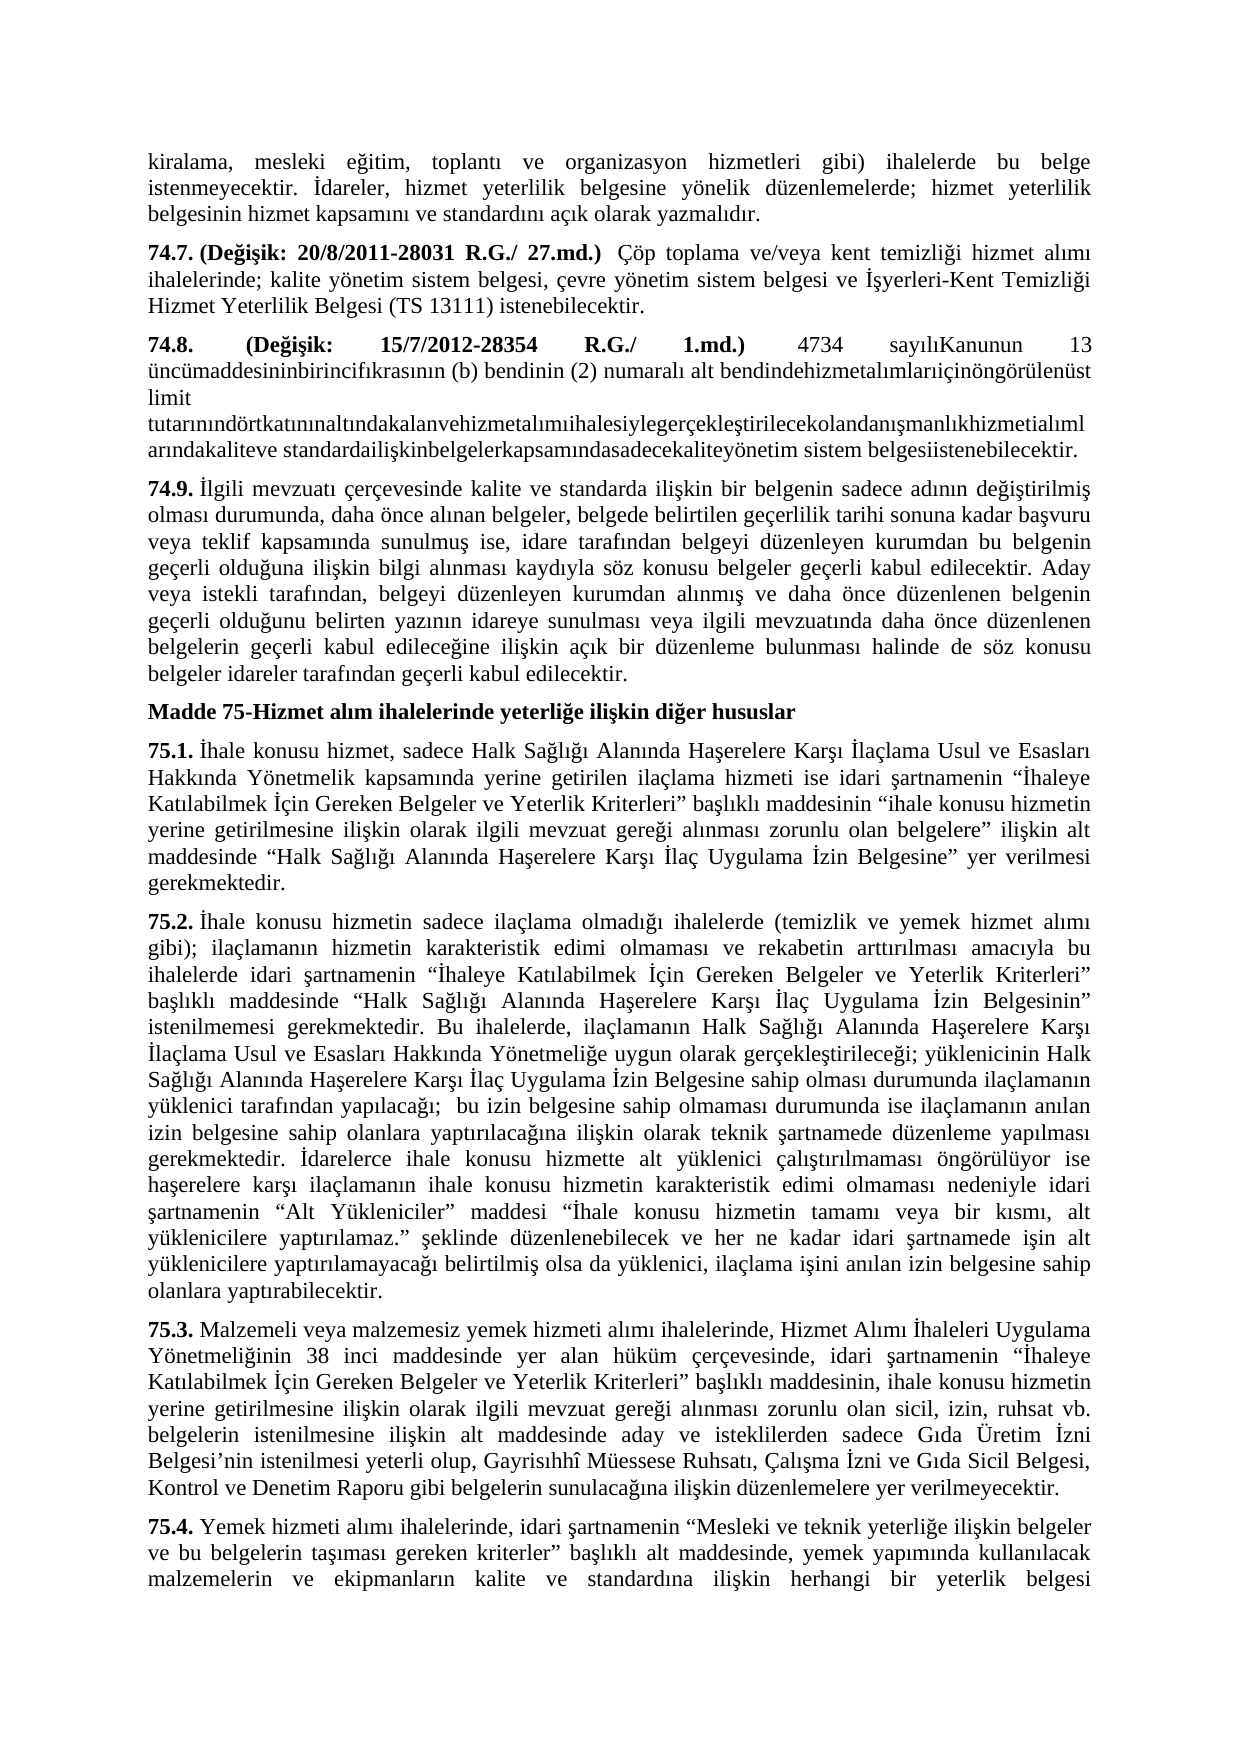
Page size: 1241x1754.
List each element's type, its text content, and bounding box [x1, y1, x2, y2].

text Madde 75-Hizmet alım ihalelerinde yeterliğe ilişkin diğer hususlar [148, 698, 1092, 725]
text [148, 148, 1092, 227]
text 74.8. (Değişik: 15/7/2012-28354 R.G./ 1.md.) 4734 sayılıKanunun 13 üncümaddesininbirincifıkrasının (b) bendinin (2) numaralı alt bendindehizmetalımlarıiçinöngörülenüst limit tutarınındörtkatınınaltındakalanvehizmetalımıihalesiylegerçekleştirilecekolandanışmanlıkhizmetialımlarındakaliteve standardailişkinbelgelerkapsamındasadecekaliteyönetim sistem belgesiistenebilecektir. [148, 331, 1092, 463]
text 74.7. (Değişik: 20/8/2011-28031 R.G./ 27.md.) Çöp toplama ve/veya kent temizliği hizmet alımı ihalelerinde; kalite yönetim sistem belgesi, çevre yönetim sistem belgesi ve İşyerleri-Kent Temizliği Hizmet Yeterlilik Belgesi (TS 13111) istenebilecektir. [148, 239, 1092, 318]
text 74.9. İlgili mevzuatı çerçevesinde kalite ve standarda ilişkin bir belgenin sadece adının değiştirilmiş olması durumunda, daha önce alınan belgeler, belgede belirtilen geçerlilik tarihi sonuna kadar başvuru veya teklif kapsamında sunulmuş ise, idare tarafından belgeyi düzenleyen kurumdan bu belgenin geçerli olduğuna ilişkin bilgi alınması kaydıyla söz konusu belgeler geçerli kabul edilecektir. Aday veya istekli tarafından, belgeyi düzenleyen kurumdan alınmış ve daha önce düzenlenen belgenin geçerli olduğunu belirten yazının idareye sunulması veya ilgili mevzuatında daha önce düzenlenen belgelerin geçerli kabul edileceğine ilişkin açık bir düzenleme bulunması halinde de söz konusu belgeler idareler tarafından geçerli kabul edilecektir. [148, 475, 1092, 686]
text 75.1. İhale konusu hizmet, sadece Halk Sağlığı Alanında Haşerelere Karşı İlaçlama Usul ve Esasları Hakkında Yönetmelik kapsamında yerine getirilen ilaçlama hizmeti ise idari şartnamenin “İhaleye Katılabilmek İçin Gereken Belgeler ve Yeterlik Kriterleri” başlıklı maddesinin “ihale konusu hizmetin yerine getirilmesine ilişkin olarak ilgili mevzuat gereği alınması zorunlu olan belgelere” ilişkin alt maddesinde “Halk Sağlığı Alanında Haşerelere Karşı İlaç Uygulama İzin Belgesine” yer verilmesi gerekmektedir. [148, 737, 1092, 895]
text 75.3. Malzemeli veya malzemesiz yemek hizmeti alımı ihalelerinde, Hizmet Alımı İhaleleri Uygulama Yönetmeliğinin 38 inci maddesinde yer alan hüküm çerçevesinde, idari şartnamenin “İhaleye Katılabilmek İçin Gereken Belgeler ve Yeterlik Kriterleri” başlıklı maddesinin, ihale konusu hizmetin yerine getirilmesine ilişkin olarak ilgili mevzuat gereği alınması zorunlu olan sicil, izin, ruhsat vb. belgelerin istenilmesine ilişkin alt maddesinde aday ve isteklilerden sadece Gıda Üretim İzni Belgesi’nin istenilmesi yeterli olup, Gayrisıhhî Müessese Ruhsatı, Çalışma İzni ve Gıda Sicil Belgesi, Kontrol ve Denetim Raporu gibi belgelerin sunulacağına ilişkin düzenlemelere yer verilmeyecektir. [148, 1316, 1092, 1500]
text 75.2. İhale konusu hizmetin sadece ilaçlama olmadığı ihalelerde (temizlik ve yemek hizmet alımı gibi); ilaçlamanın hizmetin karakteristik edimi olmaması ve rekabetin arttırılması amacıyla bu ihalelerde idari şartnamenin “İhaleye Katılabilmek İçin Gereken Belgeler ve Yeterlik Kriterleri” başlıklı maddesinde “Halk Sağlığı Alanında Haşerelere Karşı İlaç Uygulama İzin Belgesinin” istenilmemesi gerekmektedir. Bu ihalelerde, ilaçlamanın Halk Sağlığı Alanında Haşerelere Karşı İlaçlama Usul ve Esasları Hakkında Yönetmeliğe uygun olarak gerçekleştirileceği; yüklenicinin Halk Sağlığı Alanında Haşerelere Karşı İlaç Uygulama İzin Belgesine sahip olması durumunda ilaçlamanın yüklenici tarafından yapılacağı; bu izin belgesine sahip olmaması durumunda ise ilaçlamanın anılan izin belgesine sahip olanlara yaptırılacağına ilişkin olarak teknik şartnamede düzenleme yapılması gerekmektedir. İdarelerce ihale konusu hizmette alt yüklenici çalıştırılmaması öngörülüyor ise haşerelere karşı ilaçlamanın ihale konusu hizmetin karakteristik edimi olmaması nedeniyle idari şartnamenin “Alt Yükleniciler” maddesi “İhale konusu hizmetin tamamı veya bir kısmı, alt yüklenicilere yaptırılamaz.” şeklinde düzenlenebilecek ve her ne kadar idari şartnamede işin alt yüklenicilere yaptırılamayacağı belirtilmiş olsa da yüklenici, ilaçlama işini anılan izin belgesine sahip olanlara yaptırabilecektir. [148, 908, 1092, 1303]
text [148, 1513, 1092, 1592]
